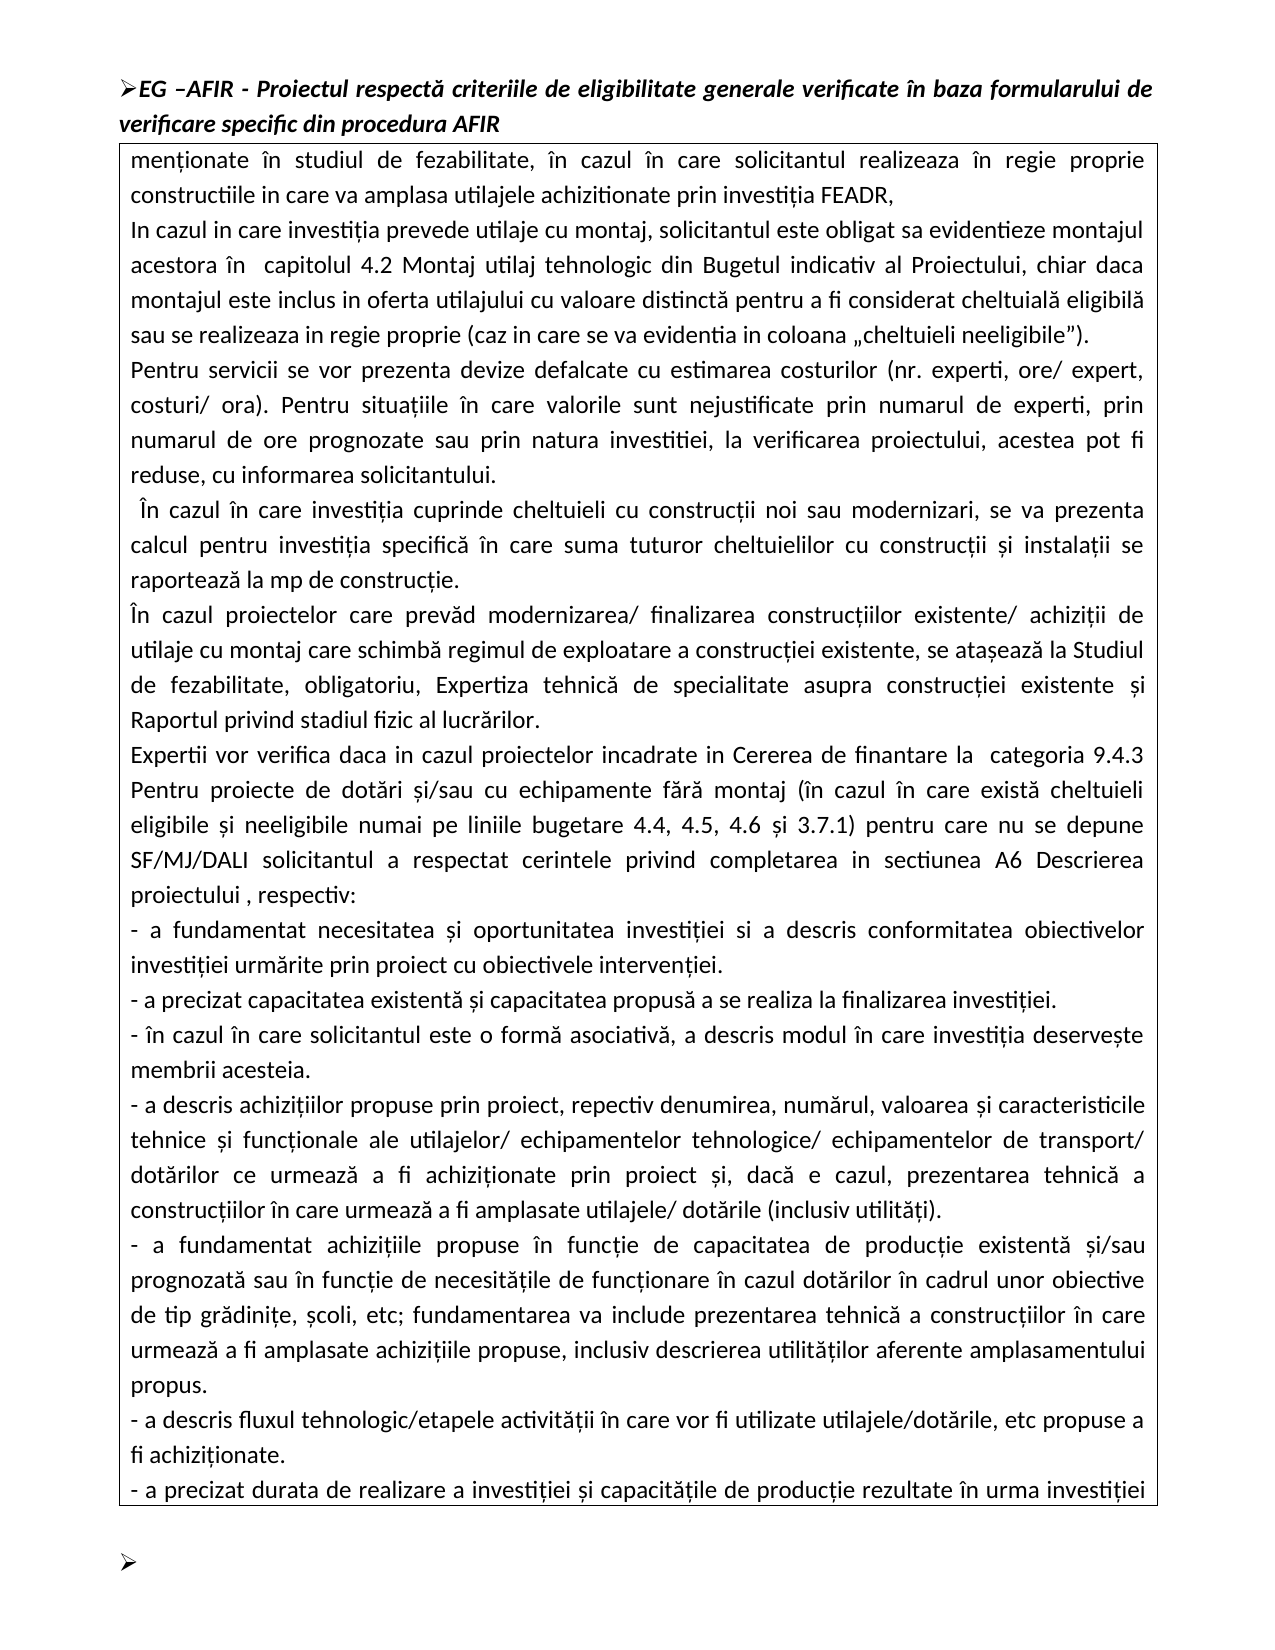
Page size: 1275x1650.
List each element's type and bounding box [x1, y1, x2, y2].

table_cell [120, 144, 1157, 1505]
